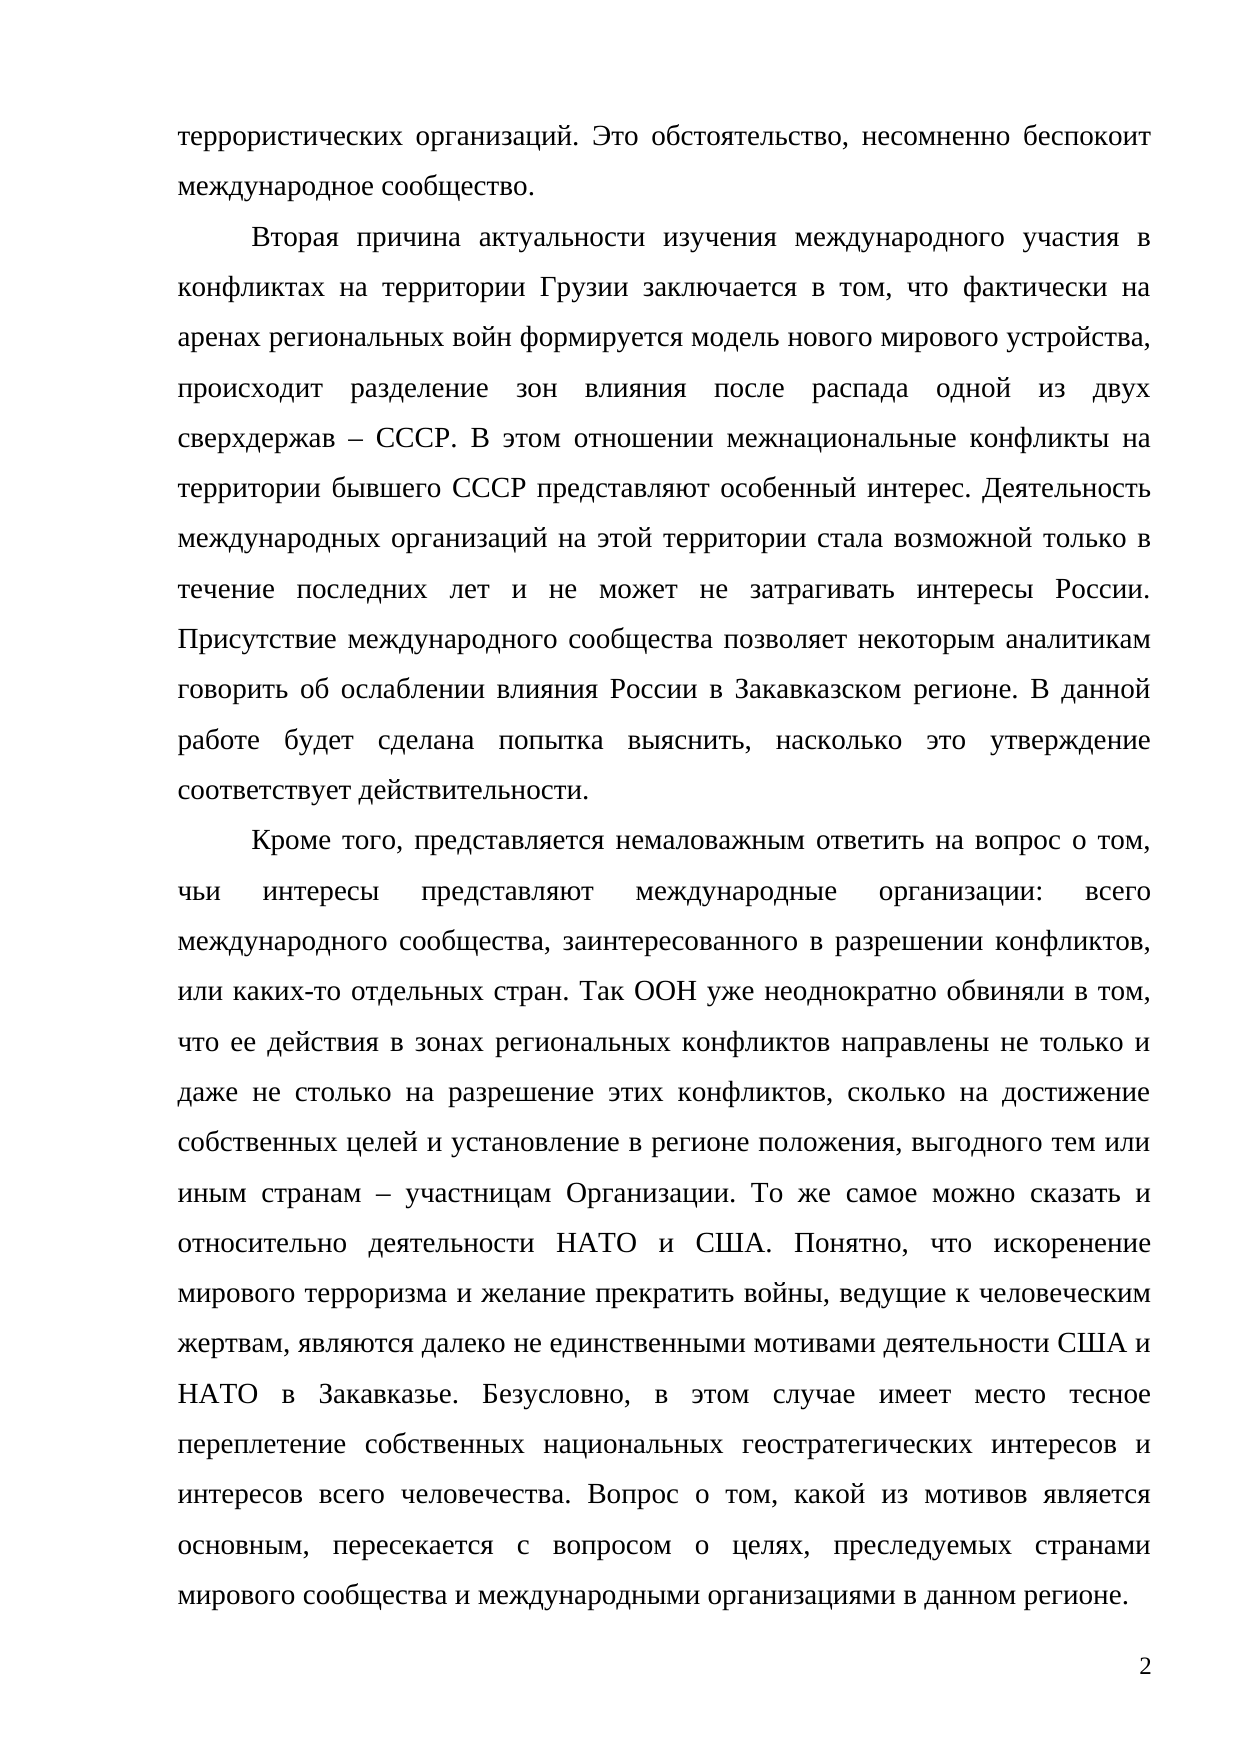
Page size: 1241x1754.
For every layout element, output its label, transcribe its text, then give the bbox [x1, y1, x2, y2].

text Вторая причина актуальности изучения международного участия в конфликтах на территории Грузии заключается в том, что фактически на аренах региональных войн формируется модель нового мирового устройства, происходит разделение зон влияния после распада одной из двух сверхдержав – СССР. В этом отношении межнациональные конфликты на территории бывшего СССР представляют особенный интерес. Деятельность международных организаций на этой территории стала возможной только в течение последних лет и не может не затрагивать интересы России. Присутствие международного сообщества позволяет некоторым аналитикам говорить об ослаблении влияния России в Закавказском регионе. В данной работе будет сделана попытка выяснить, насколько это утверждение соответствует действительности. [177, 219, 1152, 806]
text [177, 118, 1152, 202]
text Кроме того, представляется немаловажным ответить на вопрос о том, чьи интересы представляют международные организации: всего международного сообщества, заинтересованного в разрешении конфликтов, или каких-то отдельных стран. Так ООН уже неоднократно обвиняли в том, что ее действия в зонах региональных конфликтов направлены не только и даже не столько на разрешение этих конфликтов, сколько на достижение собственных целей и установление в регионе положения, выгодного тем или иным странам – участницам Организации. То же самое можно сказать и относительно деятельности НАТО и США. Понятно, что искоренение мирового терроризма и желание прекратить войны, ведущие к человеческим жертвам, являются далеко не единственными мотивами деятельности США и НАТО в Закавказье. Безусловно, в этом случае имеет место тесное переплетение собственных национальных геостратегических интересов и интересов всего человечества. Вопрос о том, какой из мотивов является основным, пересекается с вопросом о целях, преследуемых странами мирового сообщества и международными организациями в данном регионе. [177, 822, 1152, 1611]
